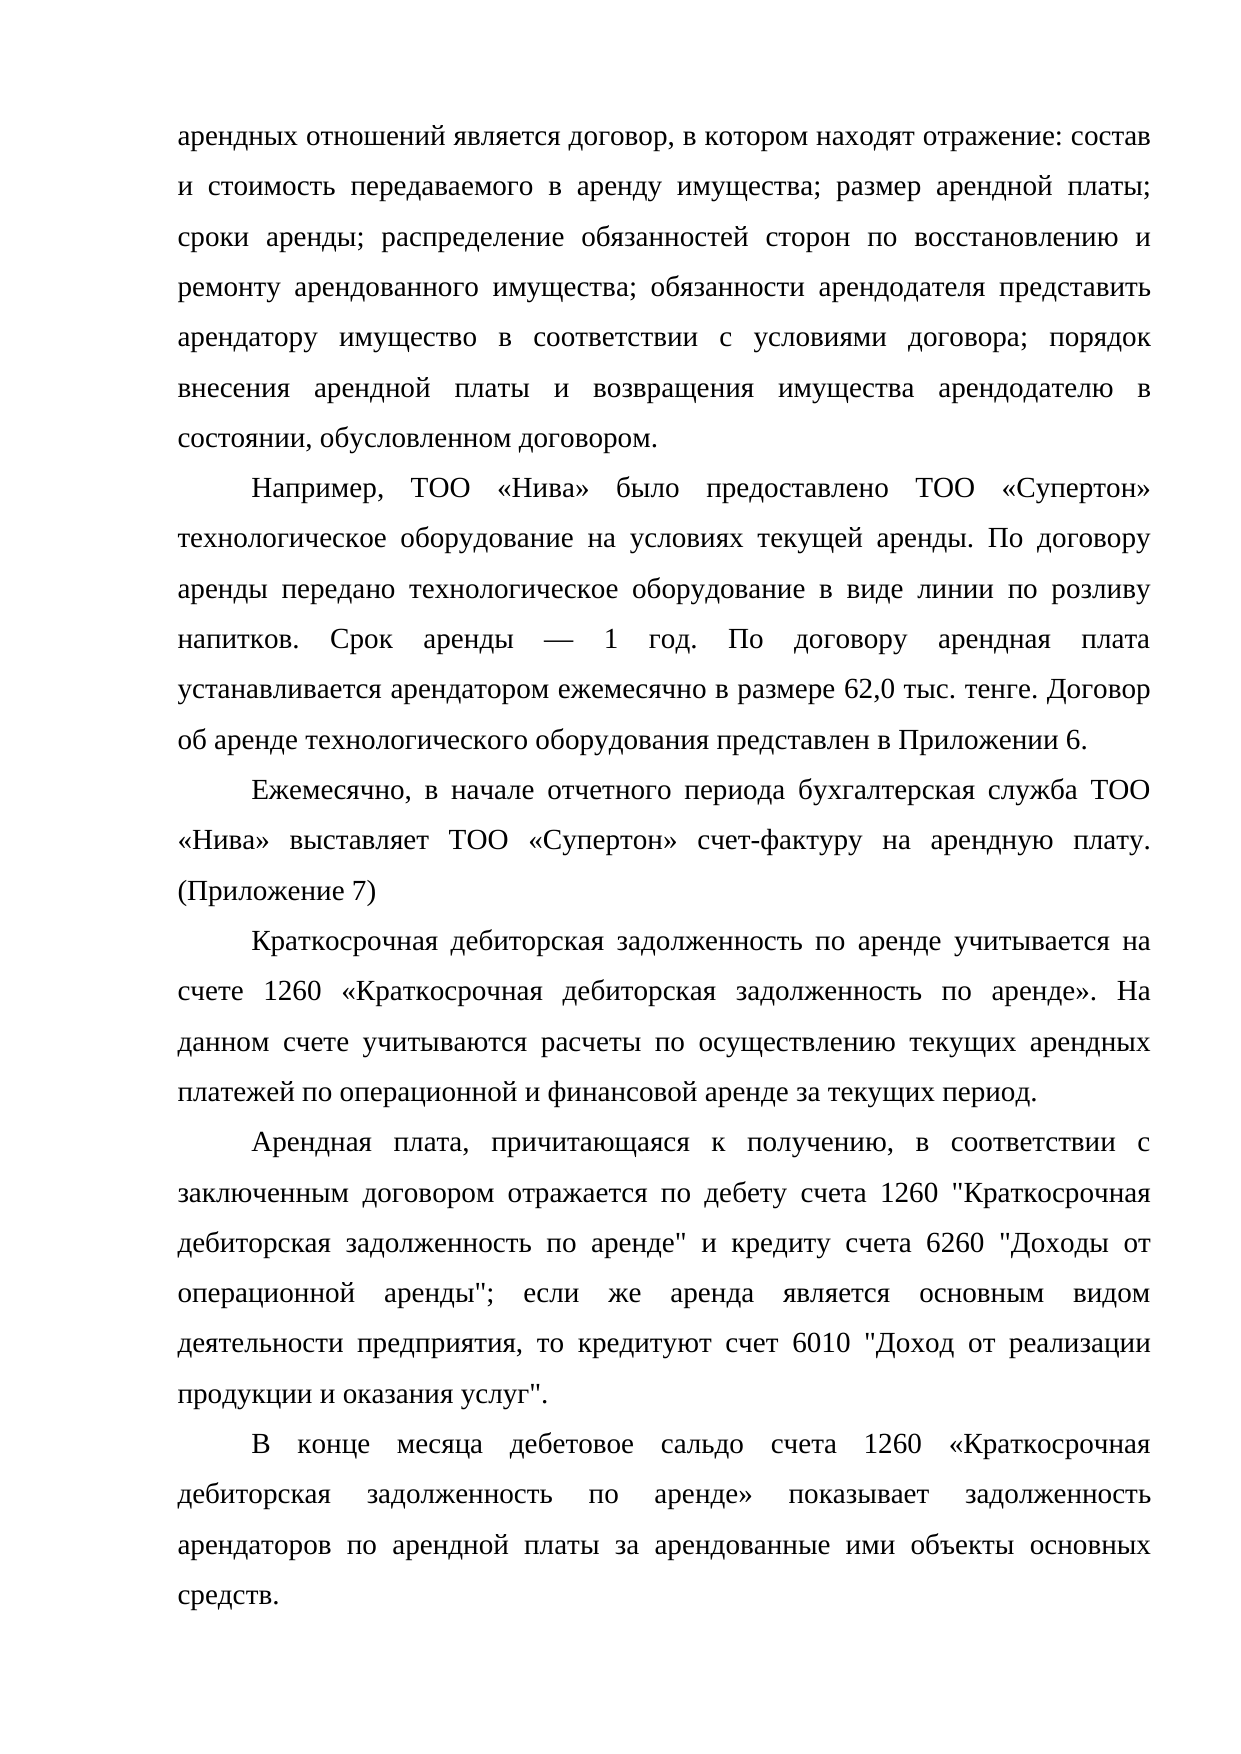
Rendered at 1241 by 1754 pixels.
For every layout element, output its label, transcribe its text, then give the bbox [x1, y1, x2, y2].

text Краткосрочная дебиторская задолженность по аренде учитывается на счете 1260 «Краткосрочная дебиторская задолженность по аренде». На данном счете учитываются расчеты по осуществлению текущих арендных платежей по операционной и финансовой аренде за текущих период. [177, 923, 1152, 1108]
text Ежемесячно, в начале отчетного периода бухгалтерская служба ТОО «Нива» выставляет ТОО «Супертон» счет-фактуру на арендную плату. (Приложение 7) [177, 772, 1152, 906]
text В конце месяца дебетовое сальдо счета 1260 «Краткосрочная дебиторская задолженность по аренде» показывает задолженность арендаторов по арендной платы за арендованные ими объекты основных средств. [177, 1426, 1152, 1611]
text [177, 118, 1152, 453]
text Например, ТОО «Нива» было предоставлено ТОО «Супертон» технологическое оборудование на условиях текущей аренды. По договору аренды передано технологическое оборудование в виде линии по розливу напитков. Срок аренды — 1 год. По договору арендная плата устанавливается арендатором ежемесячно в размере 62,0 тыс. тенге. Договор об аренде технологического оборудования представлен в Приложении 6. [177, 470, 1152, 755]
text Арендная плата, причитающаяся к получению, в соответствии с заключенным договором отражается по дебету счета 1260 "Краткосрочная дебиторская задолженность по аренде" и кредиту счета 6260 "Доходы от операционной аренды"; если же аренда является основным видом деятельности предприятия, то кредитуют счет 6010 "Доход от реализации продукции и оказания услуг". [177, 1124, 1152, 1409]
